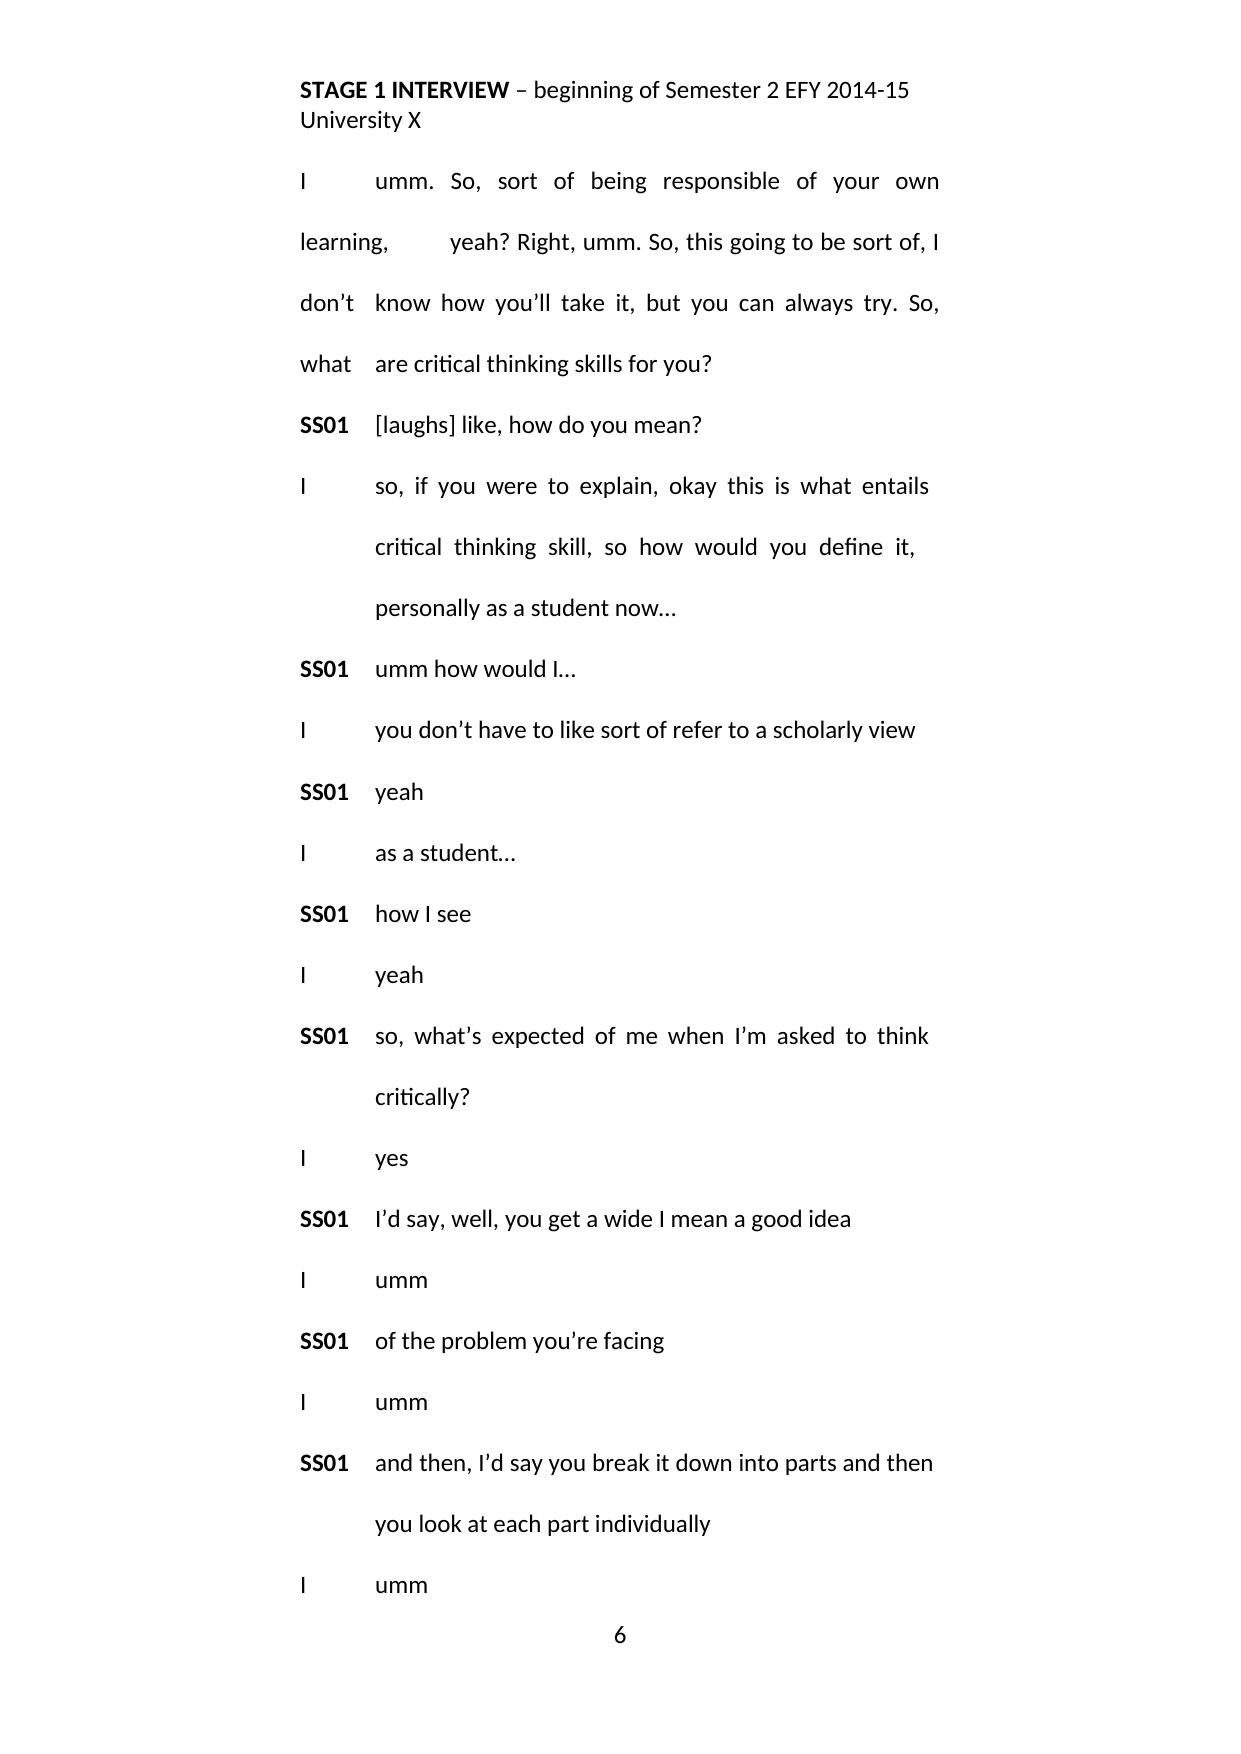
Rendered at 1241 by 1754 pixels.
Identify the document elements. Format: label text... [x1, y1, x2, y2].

text I yeah [300, 959, 940, 989]
text SS01 of the problem you’re facing [300, 1325, 940, 1356]
text I umm. So, sort of being responsible of your own learning, yeah? Right, umm. So, this going to be sort of, I don’t know how you’ll take it, but you can always try. So, what are critical thinking skills for you? [300, 165, 940, 379]
text SS01 umm how would I… [300, 654, 940, 684]
text I umm [300, 1569, 940, 1600]
text SS01 how I see [300, 898, 940, 928]
text I yes [300, 1142, 940, 1172]
text SS01 and then, I’d say you break it down into parts and then you look at each part individually [300, 1447, 940, 1539]
text SS01 [laughs] like, how do you mean? [300, 409, 940, 440]
text I umm [300, 1386, 940, 1417]
text I so, if you were to explain, okay this is what entails critical thinking skill, so how would you define it, personally as a student now… [300, 471, 940, 623]
text I as a student… [300, 837, 940, 867]
text SS01 I’d say, well, you get a wide I mean a good idea [300, 1203, 940, 1233]
text SS01 yeah [300, 776, 940, 806]
text I umm [300, 1264, 940, 1294]
text SS01 so, what’s expected of me when I’m asked to think critically? [300, 1020, 940, 1111]
text I you don’t have to like sort of refer to a scholarly view [300, 715, 940, 745]
